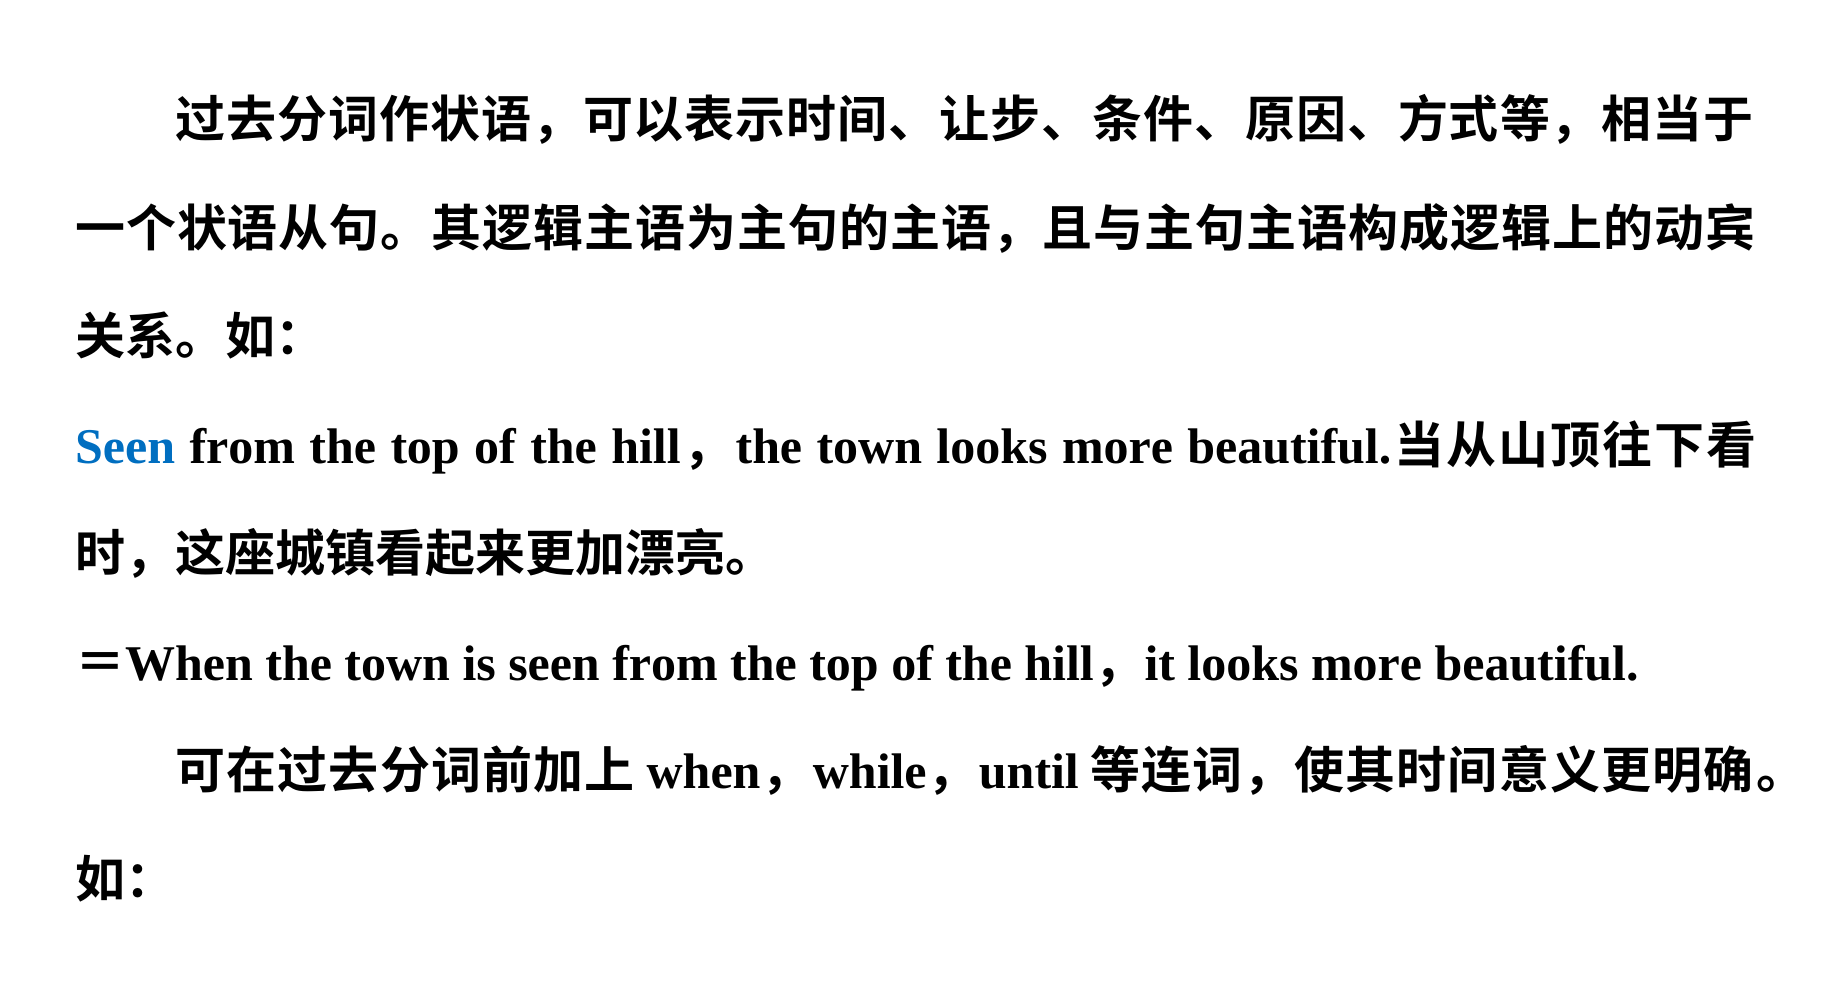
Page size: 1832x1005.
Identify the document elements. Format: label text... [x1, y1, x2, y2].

text 过去分词作状语，可以表示时间、让步、条件、原因、方式等，相当于一个状语从句。其逻辑主语为主句的主语，且与主句主语构成逻辑上的动宾关系。如： [75, 79, 1756, 369]
text 可在过去分词前加上when，while，until等连词，使其时间意义更明确。如： [75, 731, 1756, 912]
text Seen from the top of the hill，the town looks more beautiful.当从山顶往下看时，这座城镇看起来更加漂亮。 [75, 405, 1756, 586]
text ＝When the town is seen from the top of the hill，it looks more beautiful. [75, 622, 1756, 695]
